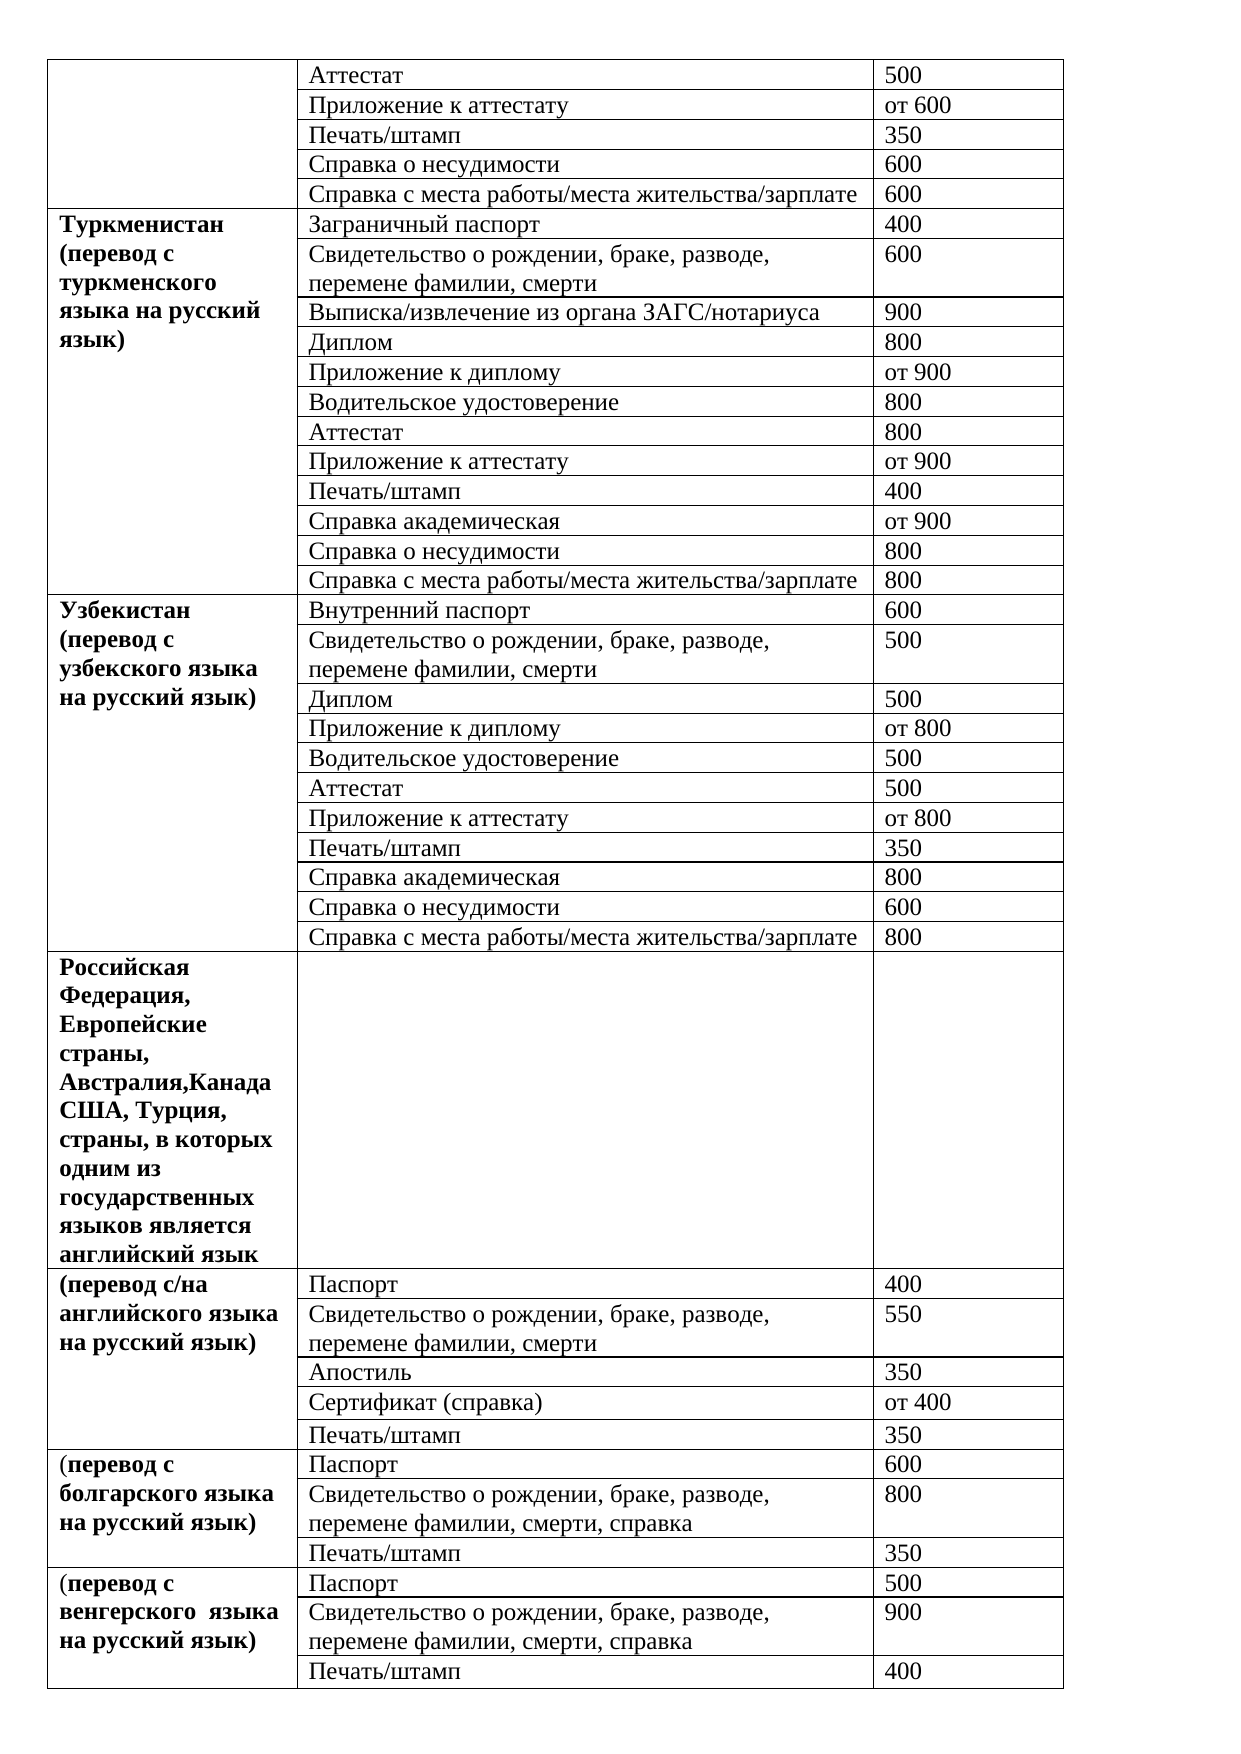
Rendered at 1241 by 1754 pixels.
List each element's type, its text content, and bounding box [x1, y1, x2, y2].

table_cell 350 [874, 120, 1063, 148]
table_cell Печать/штамп [298, 120, 873, 148]
table_cell 500 [874, 625, 1063, 683]
table_cell от 900 [874, 357, 1063, 386]
table_cell 800 [874, 417, 1063, 445]
table_cell 800 [874, 387, 1063, 416]
table_cell 900 [874, 298, 1063, 326]
table_cell Приложение к аттестату [298, 90, 873, 119]
table_cell Паспорт [298, 1269, 873, 1298]
table_cell от 800 [874, 803, 1063, 832]
table_cell Апостиль [298, 1358, 873, 1386]
table_cell Печать/штамп [298, 1420, 873, 1448]
table_cell Справка о несудимости [298, 536, 873, 564]
table_cell Справка о несудимости [298, 150, 873, 178]
table_cell 400 [874, 1269, 1063, 1298]
table_cell Справка с места работы/места жительства/зарплате [298, 922, 873, 951]
table_cell Заграничный паспорт [298, 209, 873, 238]
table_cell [298, 1598, 873, 1655]
table_cell 600 [874, 1450, 1063, 1478]
table_cell 800 [874, 327, 1063, 356]
table_cell Приложение к диплому [298, 357, 873, 386]
table_cell [298, 952, 873, 1268]
table_cell (перевод с болгарского языка на русский язык) [48, 1450, 297, 1567]
table_cell Сертификат (справка) [298, 1387, 873, 1419]
table_cell 500 [874, 60, 1063, 89]
table_cell от 800 [874, 714, 1063, 742]
table_cell 800 [874, 863, 1063, 891]
table_cell 800 [874, 922, 1063, 951]
table_cell 500 [874, 773, 1063, 802]
table_cell Печать/штамп [298, 1656, 873, 1688]
table_cell 350 [874, 1420, 1063, 1448]
table_cell Российская Федерация, Европейские страны, Австралия,Канада США, Турция, страны, в которых одним из государственных языков является английский язык [48, 952, 297, 1268]
table_cell Печать/штамп [298, 476, 873, 505]
table_cell 350 [874, 1358, 1063, 1386]
table_cell от 600 [874, 90, 1063, 119]
table_cell от 900 [874, 446, 1063, 475]
table_cell Приложение к аттестату [298, 803, 873, 832]
table_cell 500 [874, 743, 1063, 772]
table_cell 400 [874, 1656, 1063, 1688]
table_cell 400 [874, 209, 1063, 238]
table_cell 600 [874, 150, 1063, 178]
table_cell Свидетельство о рождении, браке, разводе, перемене фамилии, смерти [298, 1299, 873, 1356]
table_cell Узбекистан (перевод с узбекского языка на русский язык) [48, 595, 297, 951]
table_cell Справка с места работы/места жительства/зарплате [298, 179, 873, 208]
table_cell Диплом [298, 327, 873, 356]
table_cell Справка академическая [298, 863, 873, 891]
table_cell (перевод с венгерского языка на русский язык) [48, 1568, 297, 1688]
table_cell Печать/штамп [298, 1538, 873, 1567]
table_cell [298, 1479, 873, 1537]
table_cell Аттестат [298, 417, 873, 445]
table_cell Паспорт [298, 1450, 873, 1478]
table_cell 550 [874, 1299, 1063, 1356]
table_cell 600 [874, 239, 1063, 296]
table_cell Приложение к аттестату [298, 446, 873, 475]
table_cell 500 [874, 684, 1063, 712]
table_cell Водительское удостоверение [298, 743, 873, 772]
table_cell 800 [874, 1479, 1063, 1537]
table_cell 500 [874, 1568, 1063, 1596]
table_cell 600 [874, 179, 1063, 208]
table_cell 400 [874, 476, 1063, 505]
table_cell Внутренний паспорт [298, 595, 873, 624]
table_cell 350 [874, 1538, 1063, 1567]
table_cell Аттестат [298, 60, 873, 89]
table_cell Справка академическая [298, 506, 873, 535]
table_cell 600 [874, 595, 1063, 624]
table_cell 800 [874, 536, 1063, 564]
table_cell Диплом [298, 684, 873, 712]
table_cell Свидетельство о рождении, браке, разводе, перемене фамилии, смерти [298, 625, 873, 683]
table_cell Справка о несудимости [298, 892, 873, 921]
table_cell 900 [874, 1598, 1063, 1655]
table_cell [874, 952, 1063, 1268]
table_cell Водительское удостоверение [298, 387, 873, 416]
table_cell (перевод с/на английского языка на русский язык) [48, 1269, 297, 1448]
table_cell 800 [874, 566, 1063, 594]
table_cell Паспорт [298, 1568, 873, 1596]
table_cell Туркменистан (перевод с туркменского языка на русский язык) [48, 209, 297, 594]
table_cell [298, 239, 873, 296]
table_cell Приложение к диплому [298, 714, 873, 742]
table_cell Печать/штамп [298, 833, 873, 861]
table_cell Аттестат [298, 773, 873, 802]
table_cell 350 [874, 833, 1063, 861]
table_cell от 900 [874, 506, 1063, 535]
table_cell 600 [874, 892, 1063, 921]
table_cell Выписка/извлечение из органа ЗАГС/нотариуса [298, 298, 873, 326]
table_cell Справка с места работы/места жительства/зарплате [298, 566, 873, 594]
table_cell от 400 [874, 1387, 1063, 1419]
